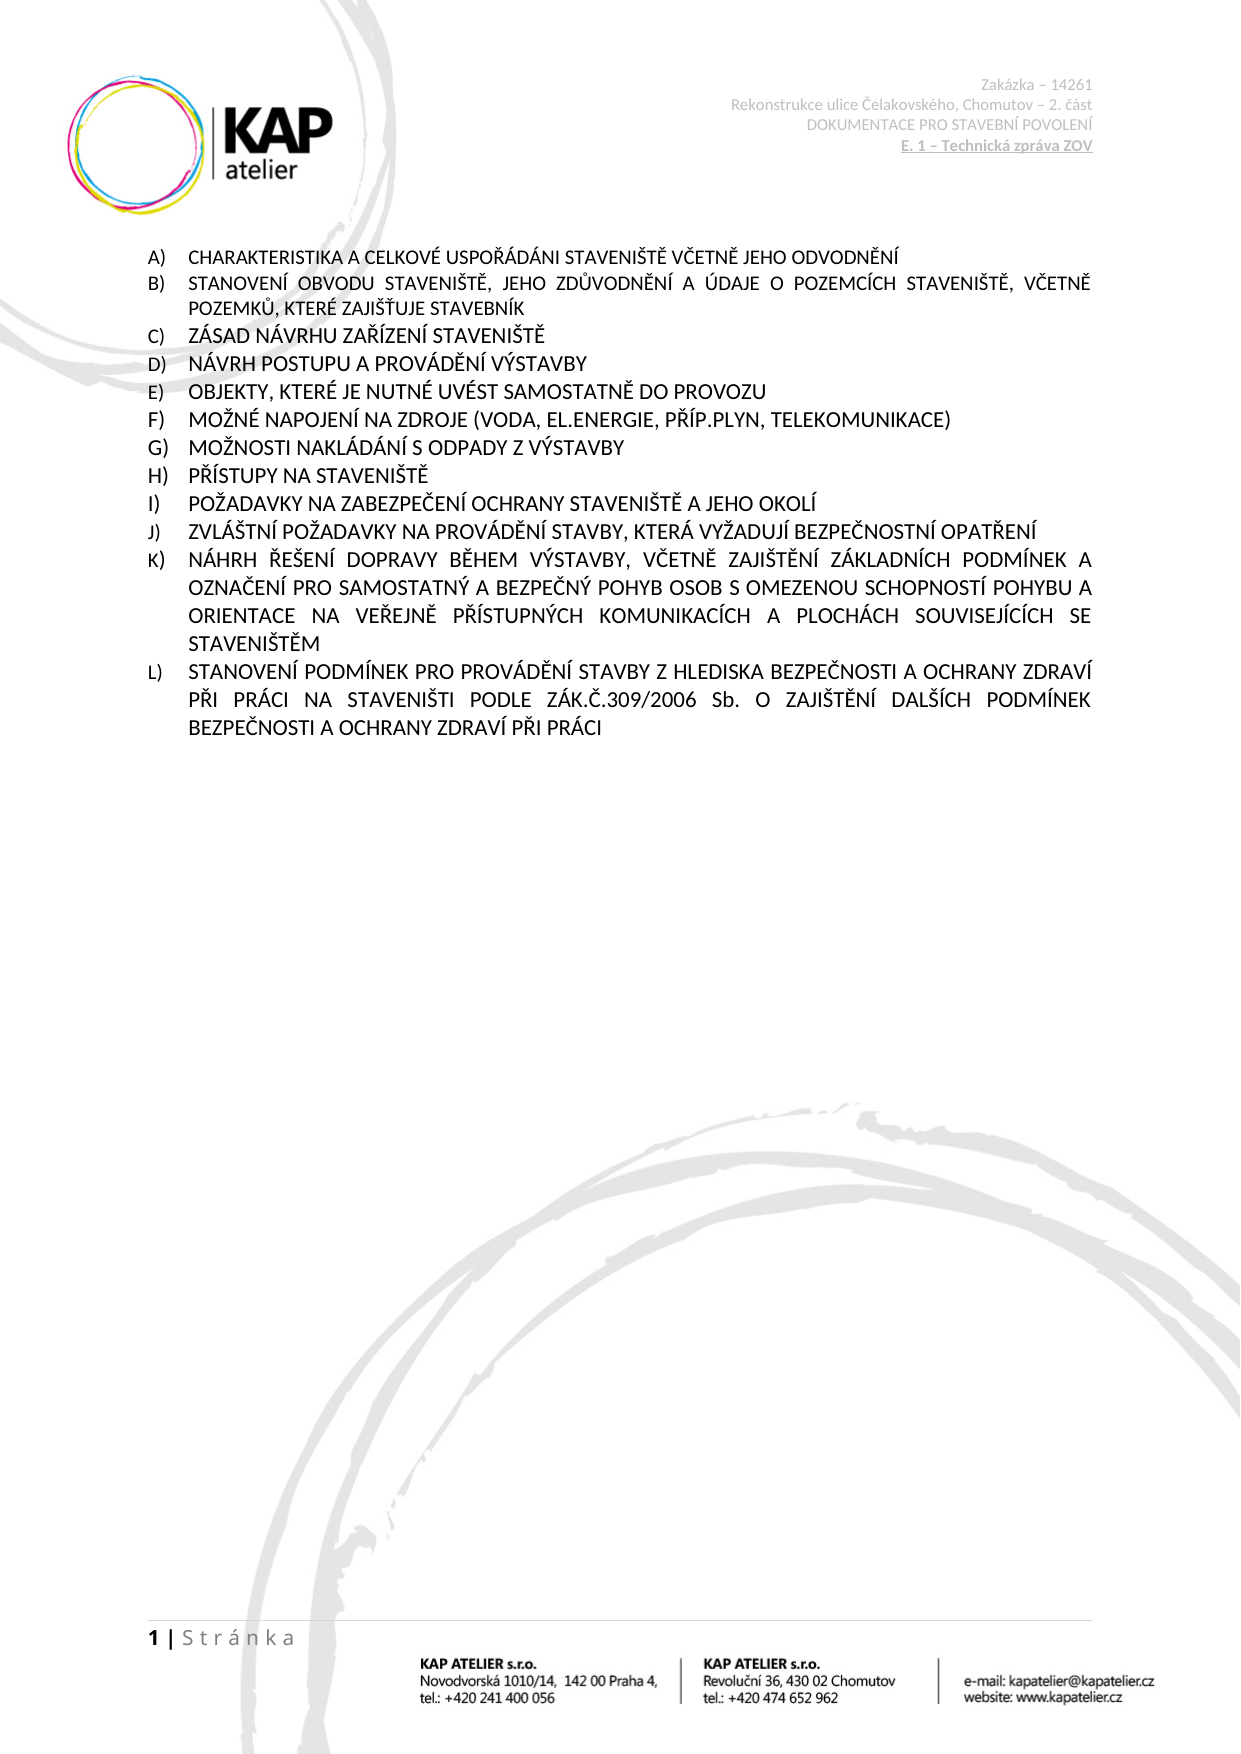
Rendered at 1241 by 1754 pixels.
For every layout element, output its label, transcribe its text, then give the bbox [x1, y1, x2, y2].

text D) NÁVRH POSTUPU A PROVÁDĚNÍ VÝSTAVBY [148, 349, 1092, 377]
picture [0, 0, 1241, 1754]
text A) CHARAKTERISTIKA A CELKOVÉ USPOŘÁDÁNI STAVENIŠTĚ VČETNĚ JEHO ODVODNĚNÍ [148, 244, 1092, 270]
text G) MOŽNOSTI NAKLÁDÁNÍ S ODPADY Z VÝSTAVBY [148, 433, 1092, 461]
text F) MOŽNÉ NAPOJENÍ NA ZDROJE (VODA, EL.ENERGIE, PŘÍP.PLYN, TELEKOMUNIKACE) [148, 405, 1092, 433]
text J) ZVLÁŠTNÍ POŽADAVKY NA PROVÁDĚNÍ STAVBY, KTERÁ VYŽADUJÍ BEZPEČNOSTNÍ OPATŘENÍ [148, 517, 1092, 545]
text I) POŽADAVKY NA ZABEZPEČENÍ OCHRANY STAVENIŠTĚ A JEHO OKOLÍ [148, 489, 1092, 517]
text E) OBJEKTY, KTERÉ JE NUTNÉ UVÉST SAMOSTATNĚ DO PROVOZU [148, 377, 1092, 405]
text H) PŘÍSTUPY NA STAVENIŠTĚ [148, 461, 1092, 489]
text L) STANOVENÍ PODMÍNEK PRO PROVÁDĚNÍ STAVBY Z HLEDISKA BEZPEČNOSTI A OCHRANY ZDRAVÍ PŘI PRÁCI NA STAVENIŠTI PODLE ZÁK.Č.309/2006 Sb. O ZAJIŠTĚNÍ DALŠÍCH PODMÍNEK BEZPEČNOSTI A OCHRANY ZDRAVÍ PŘI PRÁCI [148, 657, 1092, 741]
text C) ZÁSAD NÁVRHU ZAŘÍZENÍ STAVENIŠTĚ [148, 321, 1092, 349]
text K) NÁHRH ŘEŠENÍ DOPRAVY BĚHEM VÝSTAVBY, VČETNĚ ZAJIŠTĚNÍ ZÁKLADNÍCH PODMÍNEK A OZNAČENÍ PRO SAMOSTATNÝ A BEZPEČNÝ POHYB OSOB S OMEZENOU SCHOPNOSTÍ POHYBU A ORIENTACE NA VEŘEJNĚ PŘÍSTUPNÝCH KOMUNIKACÍCH A PLOCHÁCH SOUVISEJÍCÍCH SE STAVENIŠTĚM [148, 545, 1092, 657]
text B) STANOVENÍ OBVODU STAVENIŠTĚ, JEHO ZDŮVODNĚNÍ A ÚDAJE O POZEMCÍCH STAVENIŠTĚ, VČETNĚ POZEMKŮ, KTERÉ ZAJIŠŤUJE STAVEBNÍK [148, 270, 1092, 321]
